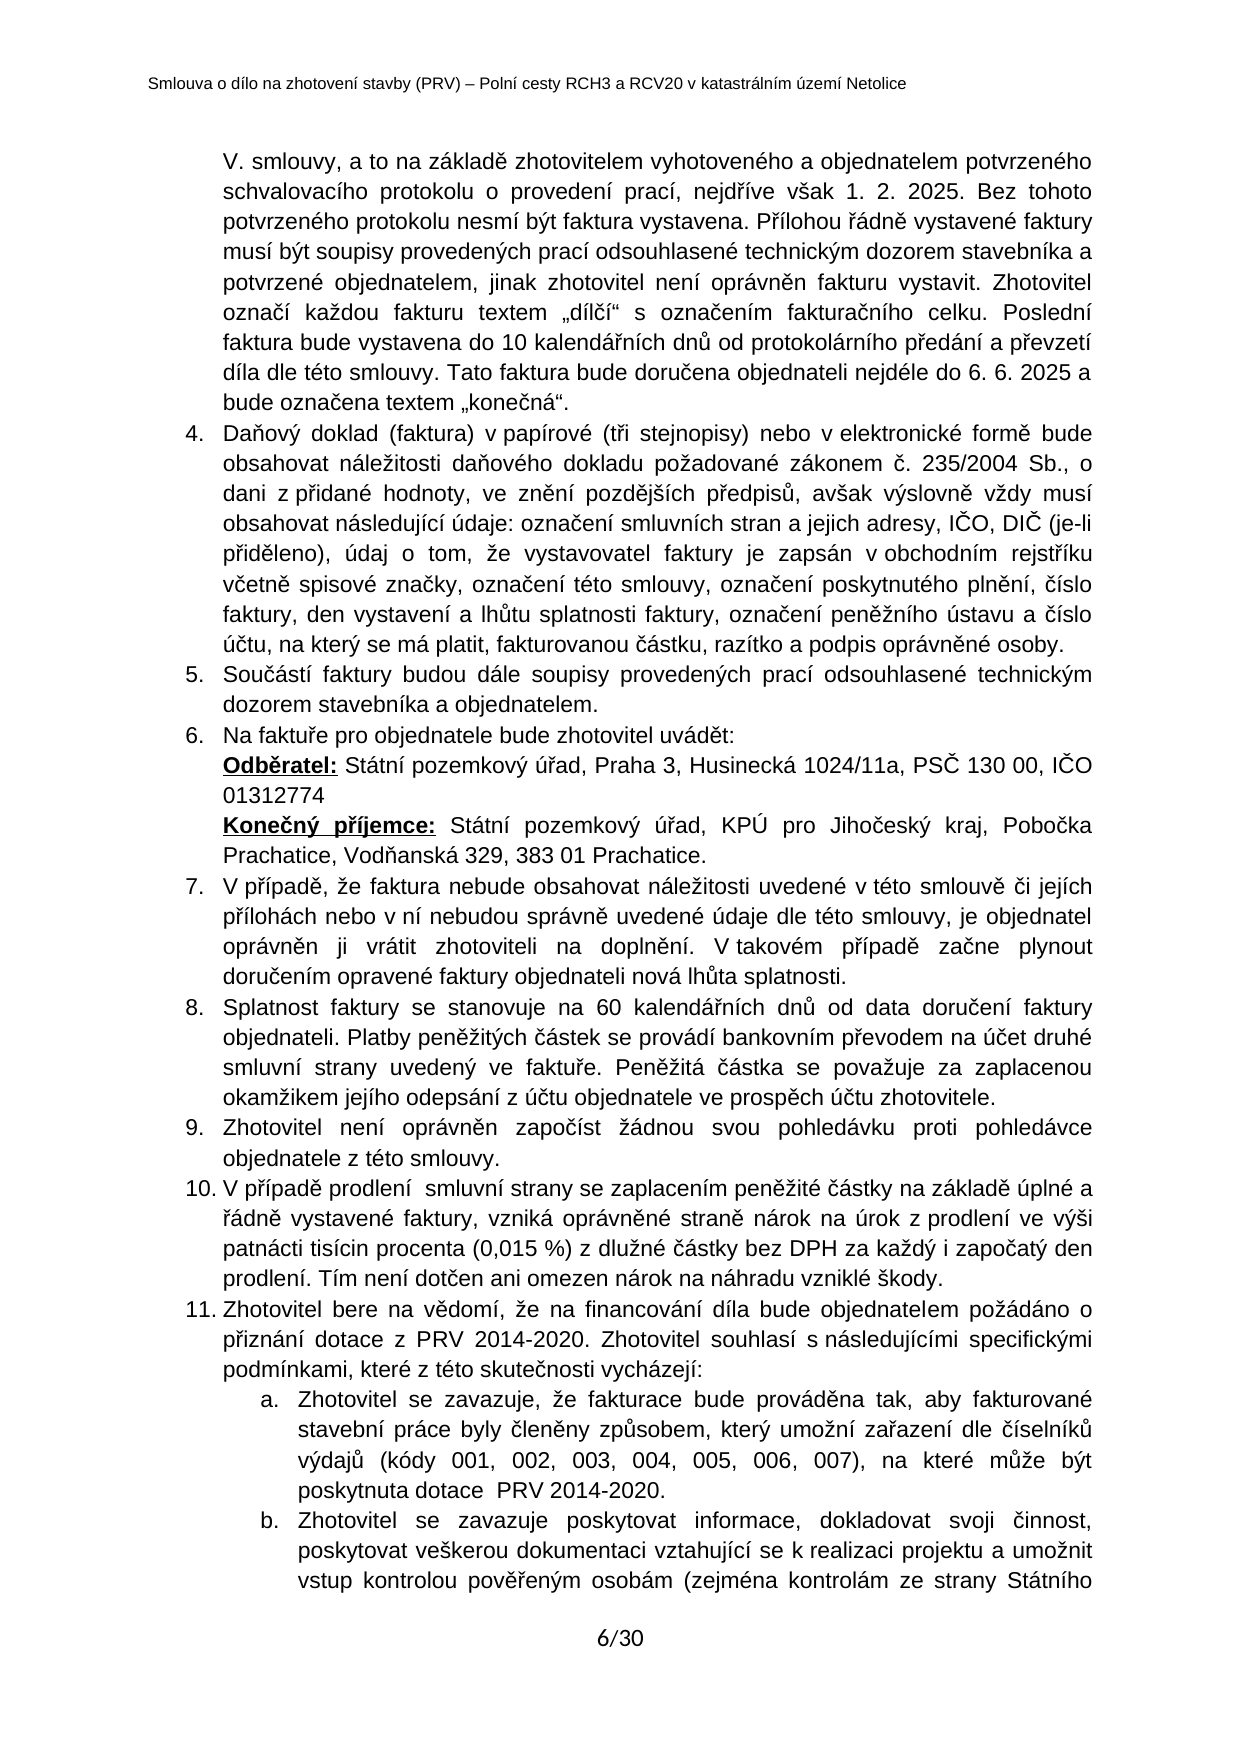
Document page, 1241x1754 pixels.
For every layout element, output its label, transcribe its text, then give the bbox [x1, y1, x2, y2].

list V případě, že faktura nebude obsahovat náležitosti uvedené v této smlouvě či jejích přílohách nebo v ní nebudou správně uvedené údaje dle této smlouvy, je objednatel oprávněn ji vrátit zhotoviteli na doplnění. V takovém případě začne plynout doručením opravené faktury objednateli nová lhůta splatnosti. [185, 873, 1093, 989]
list Zhotovitel bere na vědomí, že na financování díla bude objednatelem požádáno o přiznání dotace z PRV 2014-2020. Zhotovitel souhlasí s následujícími specifickými podmínkami, které z této skutečnosti vycházejí: [185, 1296, 1093, 1382]
list Zhotovitel není oprávněn započíst žádnou svou pohledávku proti pohledávce objednatele z této smlouvy. [185, 1114, 1093, 1171]
list Splatnost faktury se stanovuje na 60 kalendářních dnů od data doručení faktury objednateli. Platby peněžitých částek se provádí bankovním převodem na účet druhé smluvní strany uvedený ve faktuře. Peněžitá částka se považuje za zaplacenou okamžikem jejího odepsání z účtu objednatele ve prospěch účtu zhotovitele. [185, 993, 1093, 1110]
list Daňový doklad (faktura) v papírové (tři stejnopisy) nebo v elektronické formě bude obsahovat náležitosti daňového dokladu požadované zákonem č. 235/2004 Sb., o dani z přidané hodnoty, ve znění pozdějších předpisů, avšak výslovně vždy musí obsahovat následující údaje: označení smluvních stran a jejich adresy, IČO, DIČ (je-li přiděleno), údaj o tom, že vystavovatel faktury je zapsán v obchodním rejstříku včetně spisové značky, označení této smlouvy, označení poskytnutého plnění, číslo faktury, den vystavení a lhůtu splatnosti faktury, označení peněžního ústavu a číslo účtu, na který se má platit, fakturovanou částku, razítko a podpis oprávněné osoby. [185, 419, 1093, 657]
list Odběratel: Státní pozemkový úřad, Praha 3, Husinecká 1024/11a, PSČ 130 00, IČO 01312774 [223, 752, 1093, 808]
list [260, 1507, 1093, 1594]
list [185, 148, 1093, 416]
list Konečný příjemce: Státní pozemkový úřad, KPÚ pro Jihočeský kraj, Pobočka Prachatice, Vodňanská 329, 383 01 Prachatice. [223, 812, 1093, 869]
list Na faktuře pro objednatele bude zhotovitel uvádět: [185, 722, 1093, 748]
list V případě prodlení smluvní strany se zaplacením peněžité částky na základě úplné a řádně vystavené faktury, vzniká oprávněné straně nárok na úrok z prodlení ve výši patnácti tisícin procenta (0,015 %) z dlužné částky bez DPH za každý i započatý den prodlení. Tím není dotčen ani omezen nárok na náhradu vzniklé škody. [185, 1175, 1093, 1292]
list Zhotovitel se zavazuje, že fakturace bude prováděna tak, aby fakturované stavební práce byly členěny způsobem, který umožní zařazení dle číselníků výdajů (kódy 001, 002, 003, 004, 005, 006, 007), na které může být poskytnuta dotace PRV 2014-2020. [260, 1386, 1093, 1503]
list Součástí faktury budou dále soupisy provedených prací odsouhlasené technickým dozorem stavebníka a objednatelem. [185, 661, 1093, 718]
